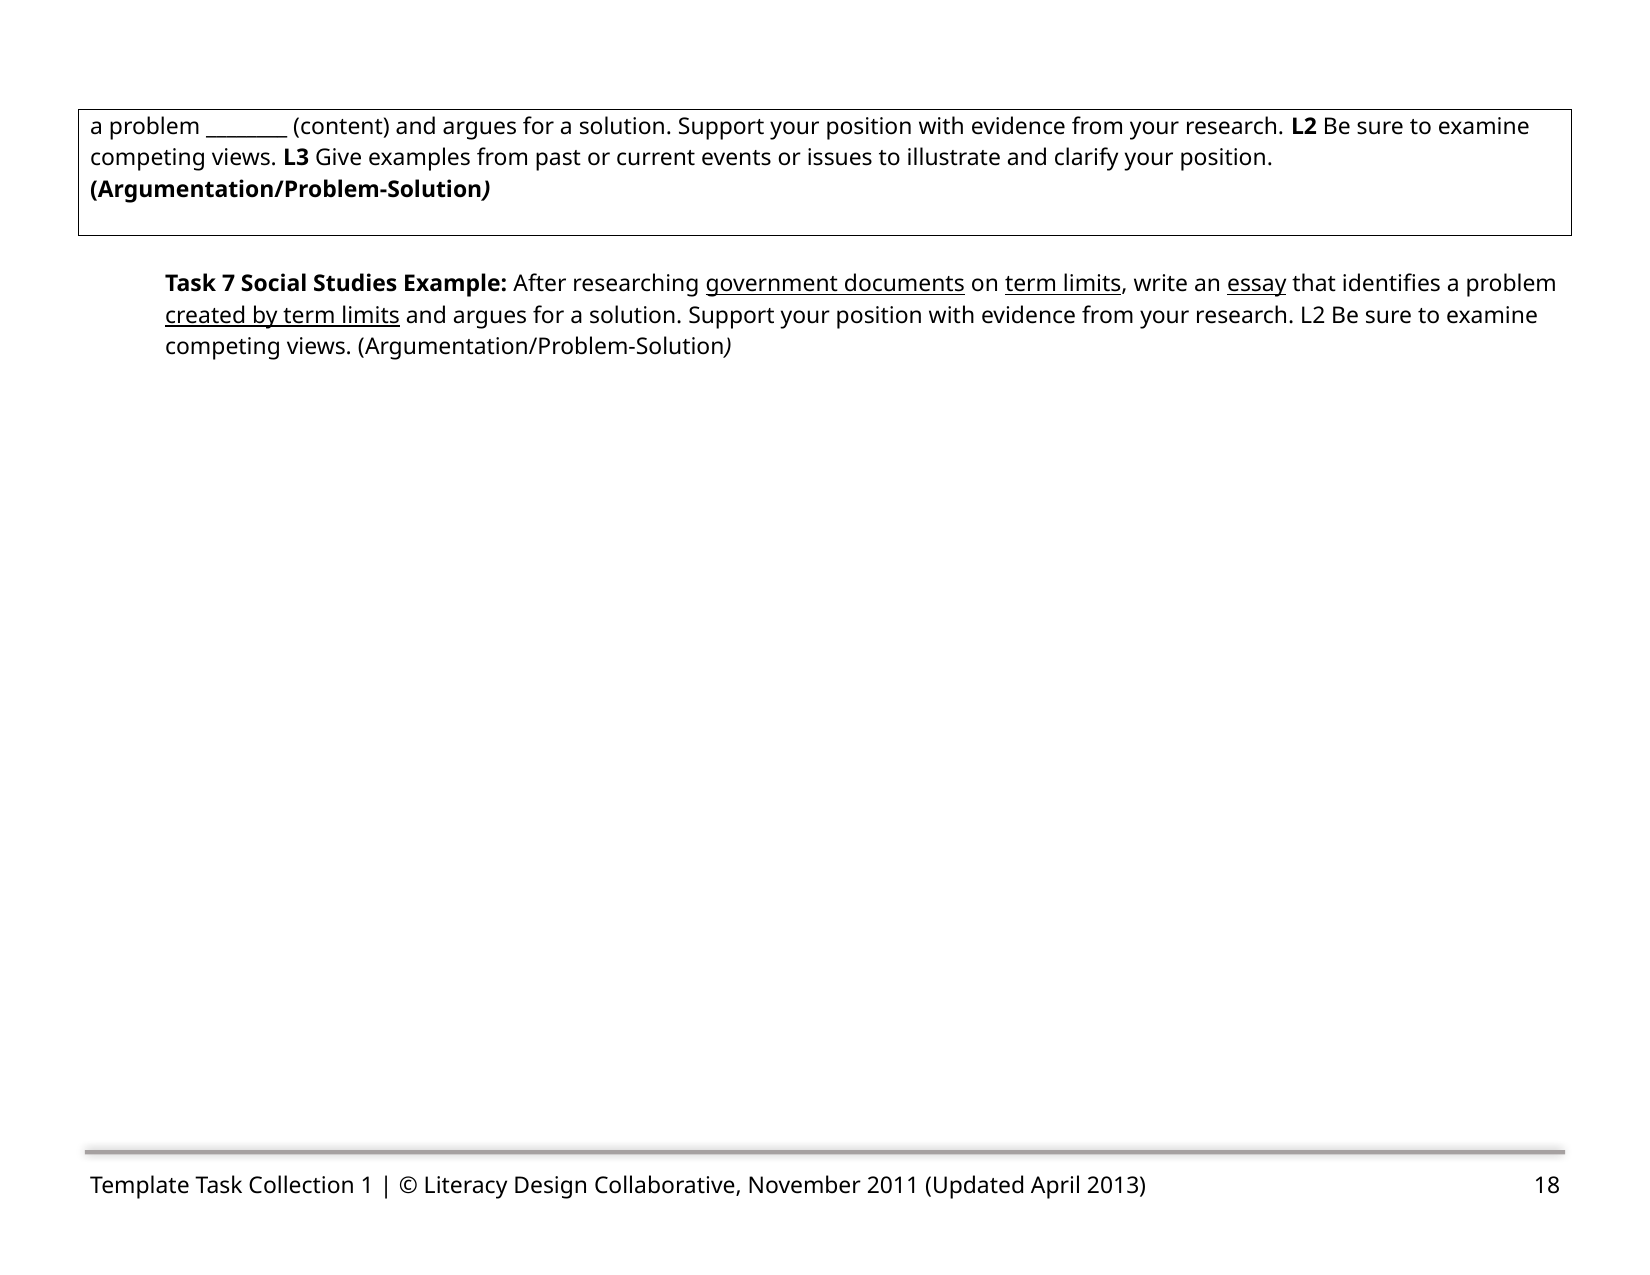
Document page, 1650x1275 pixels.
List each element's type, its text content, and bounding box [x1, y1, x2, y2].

text Task 7 Social Studies Example: After researching government documents on term limits, write an essay that identifies a problem created by term limits and argues for a solution. Support your position with evidence from your research. L2 Be sure to examine competing views. (Argumentation/Problem-Solution) [165, 267, 1560, 361]
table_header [79, 110, 1571, 235]
